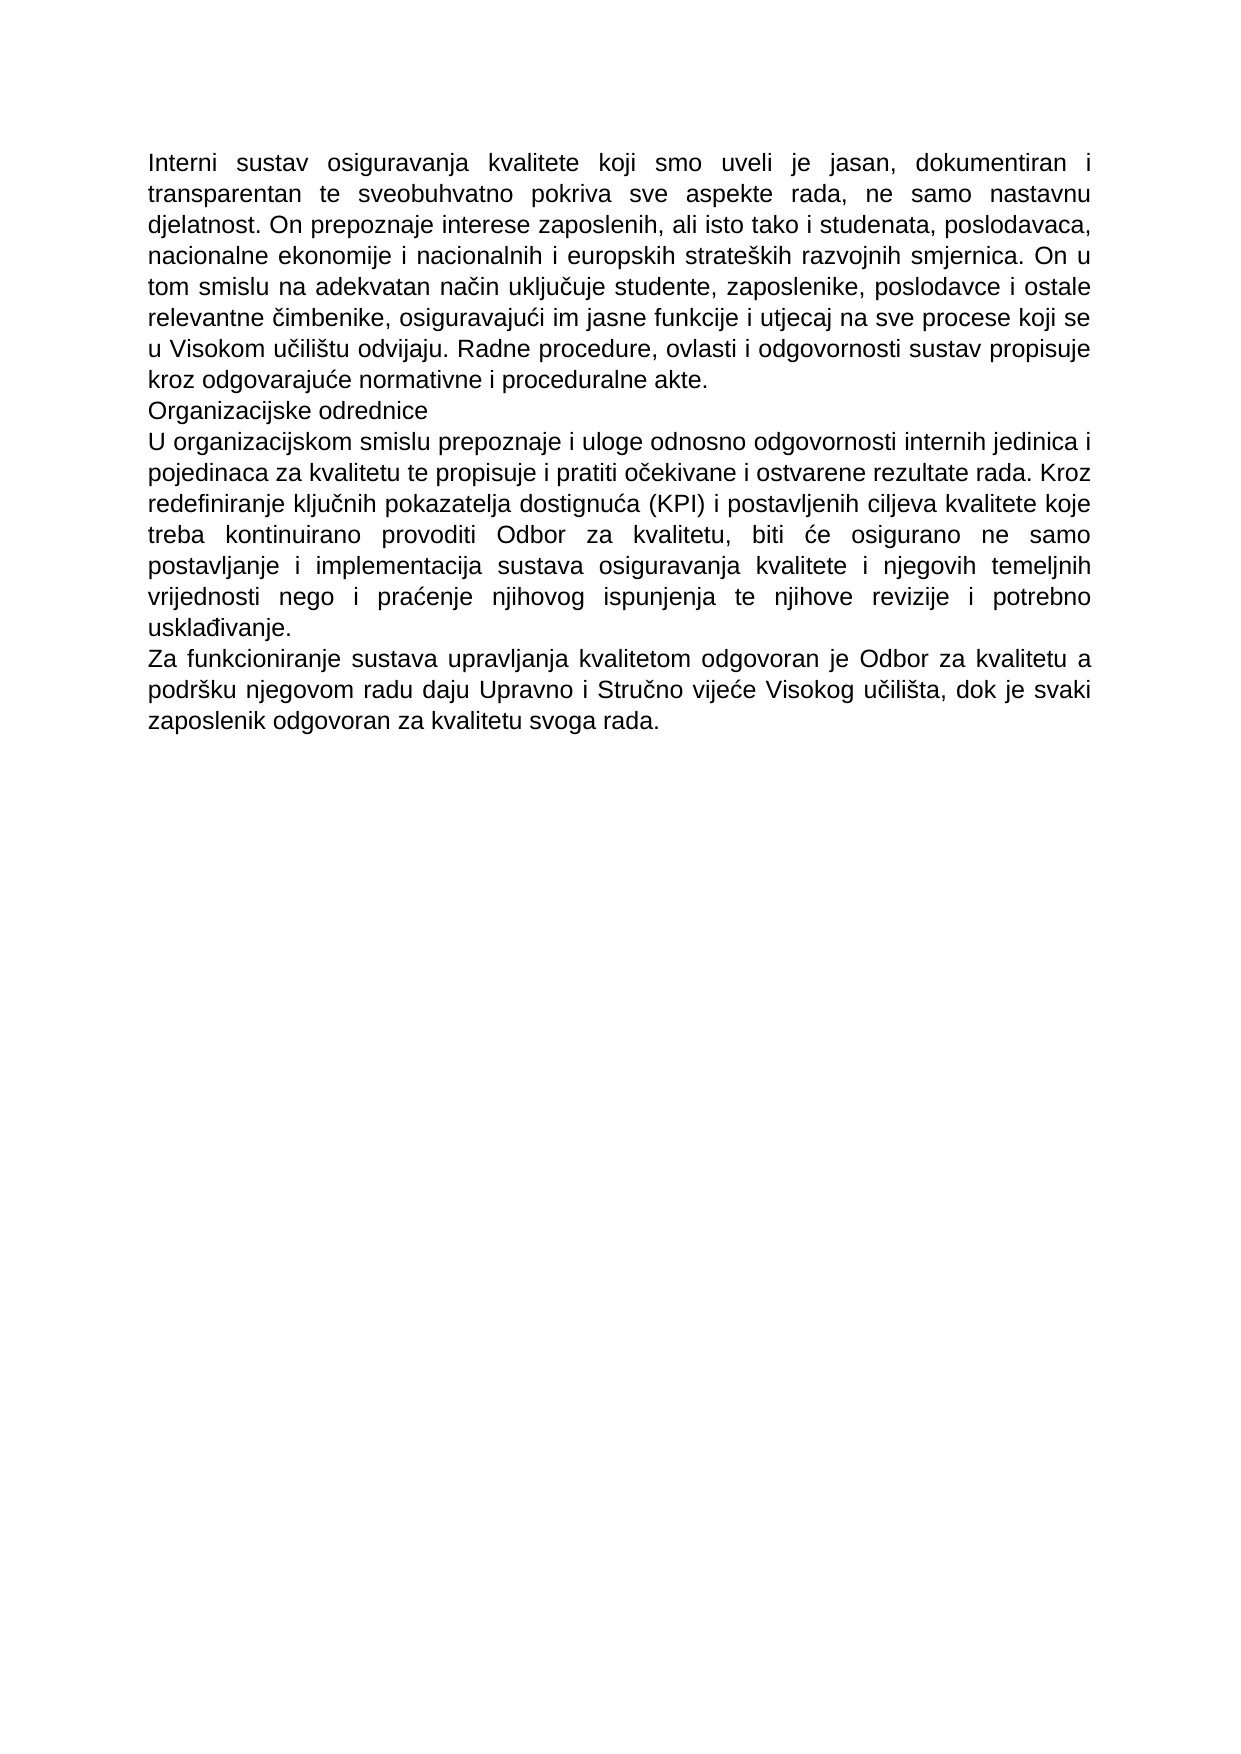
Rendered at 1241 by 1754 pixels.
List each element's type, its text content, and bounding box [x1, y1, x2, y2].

text U organizacijskom smislu prepoznaje i uloge odnosno odgovornosti internih jedinica i pojedinaca za kvalitetu te propisuje i pratiti očekivane i ostvarene rezultate rada. Kroz redefiniranje ključnih pokazatelja dostignuća (KPI) i postavljenih ciljeva kvalitete koje treba kontinuirano provoditi Odbor za kvalitetu, biti će osigurano ne samo postavljanje i implementacija sustava osiguravanja kvalitete i njegovih temeljnih vrijednosti nego i praćenje njihovog ispunjenja te njihove revizije i potrebno usklađivanje. [148, 427, 1093, 642]
text Interni sustav osiguravanja kvalitete koji smo uveli je jasan, dokumentiran i transparentan te sveobuhvatno pokriva sve aspekte rada, ne samo nastavnu djelatnost. On prepoznaje interese zaposlenih, ali isto tako i studenata, poslodavaca, nacionalne ekonomije i nacionalnih i europskih strateških razvojnih smjernica. On u tom smislu na adekvatan način uključuje studente, zaposlenike, poslodavce i ostale relevantne čimbenike, osiguravajući im jasne funkcije i utjecaj na sve procese koji se u Visokom učilištu odvijaju. Radne procedure, ovlasti i odgovornosti sustav propisuje kroz odgovarajuće normativne i proceduralne akte. [148, 148, 1093, 394]
text Organizacijske odrednice [148, 396, 1093, 425]
text Za funkcioniranje sustava upravljanja kvalitetom odgovoran je Odbor za kvalitetu a podršku njegovom radu daju Upravno i Stručno vijeće Visokog učilišta, dok je svaki zaposlenik odgovoran za kvalitetu svoga rada. [148, 644, 1093, 735]
